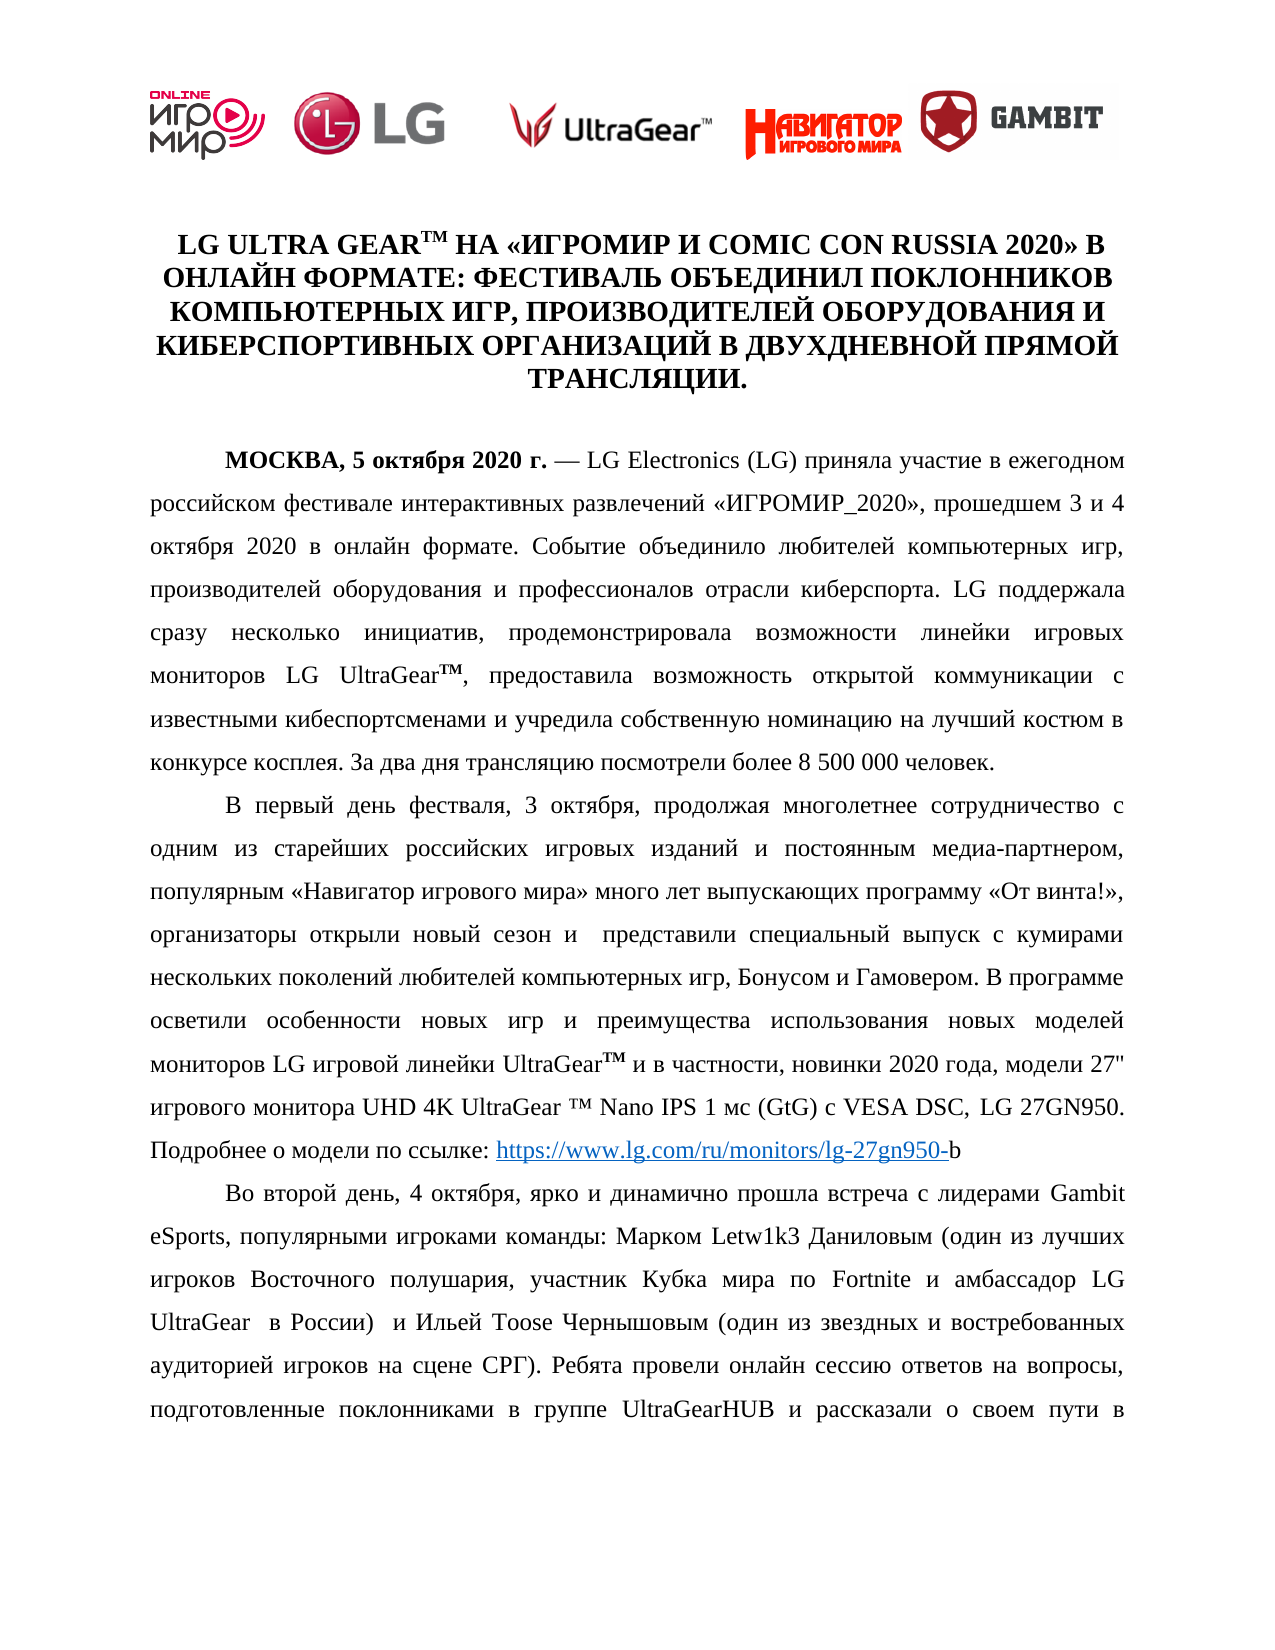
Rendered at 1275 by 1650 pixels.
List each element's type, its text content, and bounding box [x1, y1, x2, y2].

text В первый день фестваля, 3 октября, продолжая многолетнее сотрудничество с одним из старейших российских игровых изданий и постоянным медиа-партнером, популярным «Навигатор игрового мира» много лет выпускающих программу «От винта!», организаторы открыли новый сезон и представили специальный выпуск с кумирами нескольких поколений любителей компьютерных игр, Бонусом и Гамовером. В программе осветили особенности новых игр и преимущества использования новых моделей мониторов LG игровой линейки UltraGearTM и в частности, новинки 2020 года, модели 27'' игрового монитора UHD 4K UltraGear ™ Nano IPS 1 мс (GtG) с VESA DSC, LG 27GN950. Подробнее о модели по ссылке: https://www.lg.com/ru/monitors/lg-27gn950-b [150, 790, 1125, 1164]
picture [150, 73, 486, 160]
text LG ULTRA GEARTM НА «ИГРОМИР И COMIC CON RUSSIA 2020» В ОНЛАЙН ФОРМАТЕ: ФЕСТИВАЛЬ ОБЪЕДИНИЛ ПОКЛОННИКОВ КОМПЬЮТЕРНЫХ ИГР, ПРОИЗВОДИТЕЛЕЙ ОБОРУДОВАНИЯ И КИБЕРСПОРТИВНЫХ ОРГАНИЗАЦИЙ В ДВУХДНЕВНОЙ ПРЯМОЙ ТРАНСЛЯЦИИ. [150, 227, 1125, 395]
text МОСКВА, 5 октября 2020 г. — LG Electronics (LG) приняла участие в ежегодном российском фестивале интерактивных развлечений «ИГРОМИР_2020», прошедшем 3 и 4 октября 2020 в онлайн формате. Событие объединило любителей компьютерных игр, производителей оборудования и профессионалов отрасли киберспорта. LG поддержала сразу несколько инициатив, продемонстрировала возможности линейки игровых мониторов LG UltraGearTM, предоставила возможность открытой коммуникации с известными кибеспортсменами и учредила собственную номинацию на лучший костюм в конкурсе косплея. За два дня трансляцию посмотрели более 8 500 000 человек. [150, 445, 1125, 776]
picture [745, 109, 902, 160]
picture [908, 83, 1120, 160]
picture [497, 97, 721, 160]
